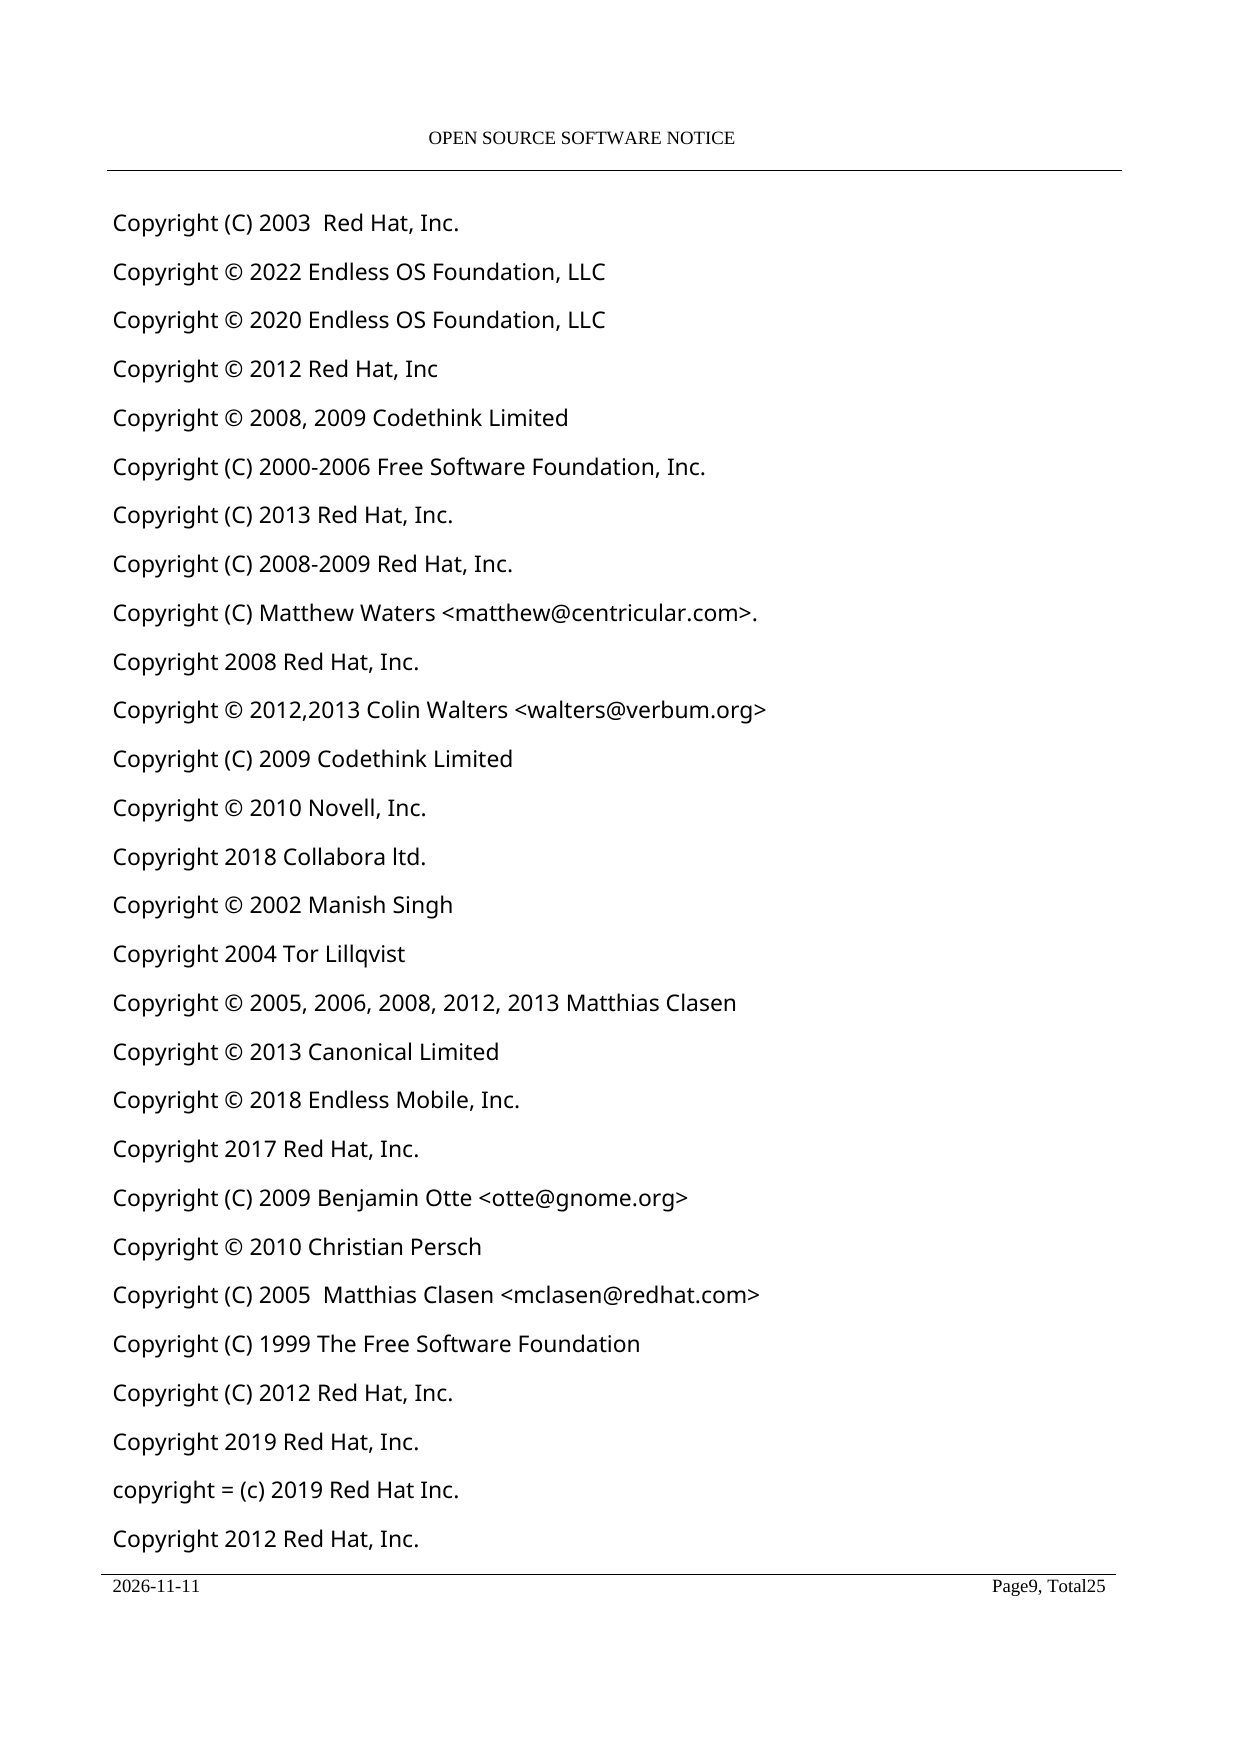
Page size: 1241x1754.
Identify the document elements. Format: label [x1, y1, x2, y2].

text [112, 206, 1128, 1555]
